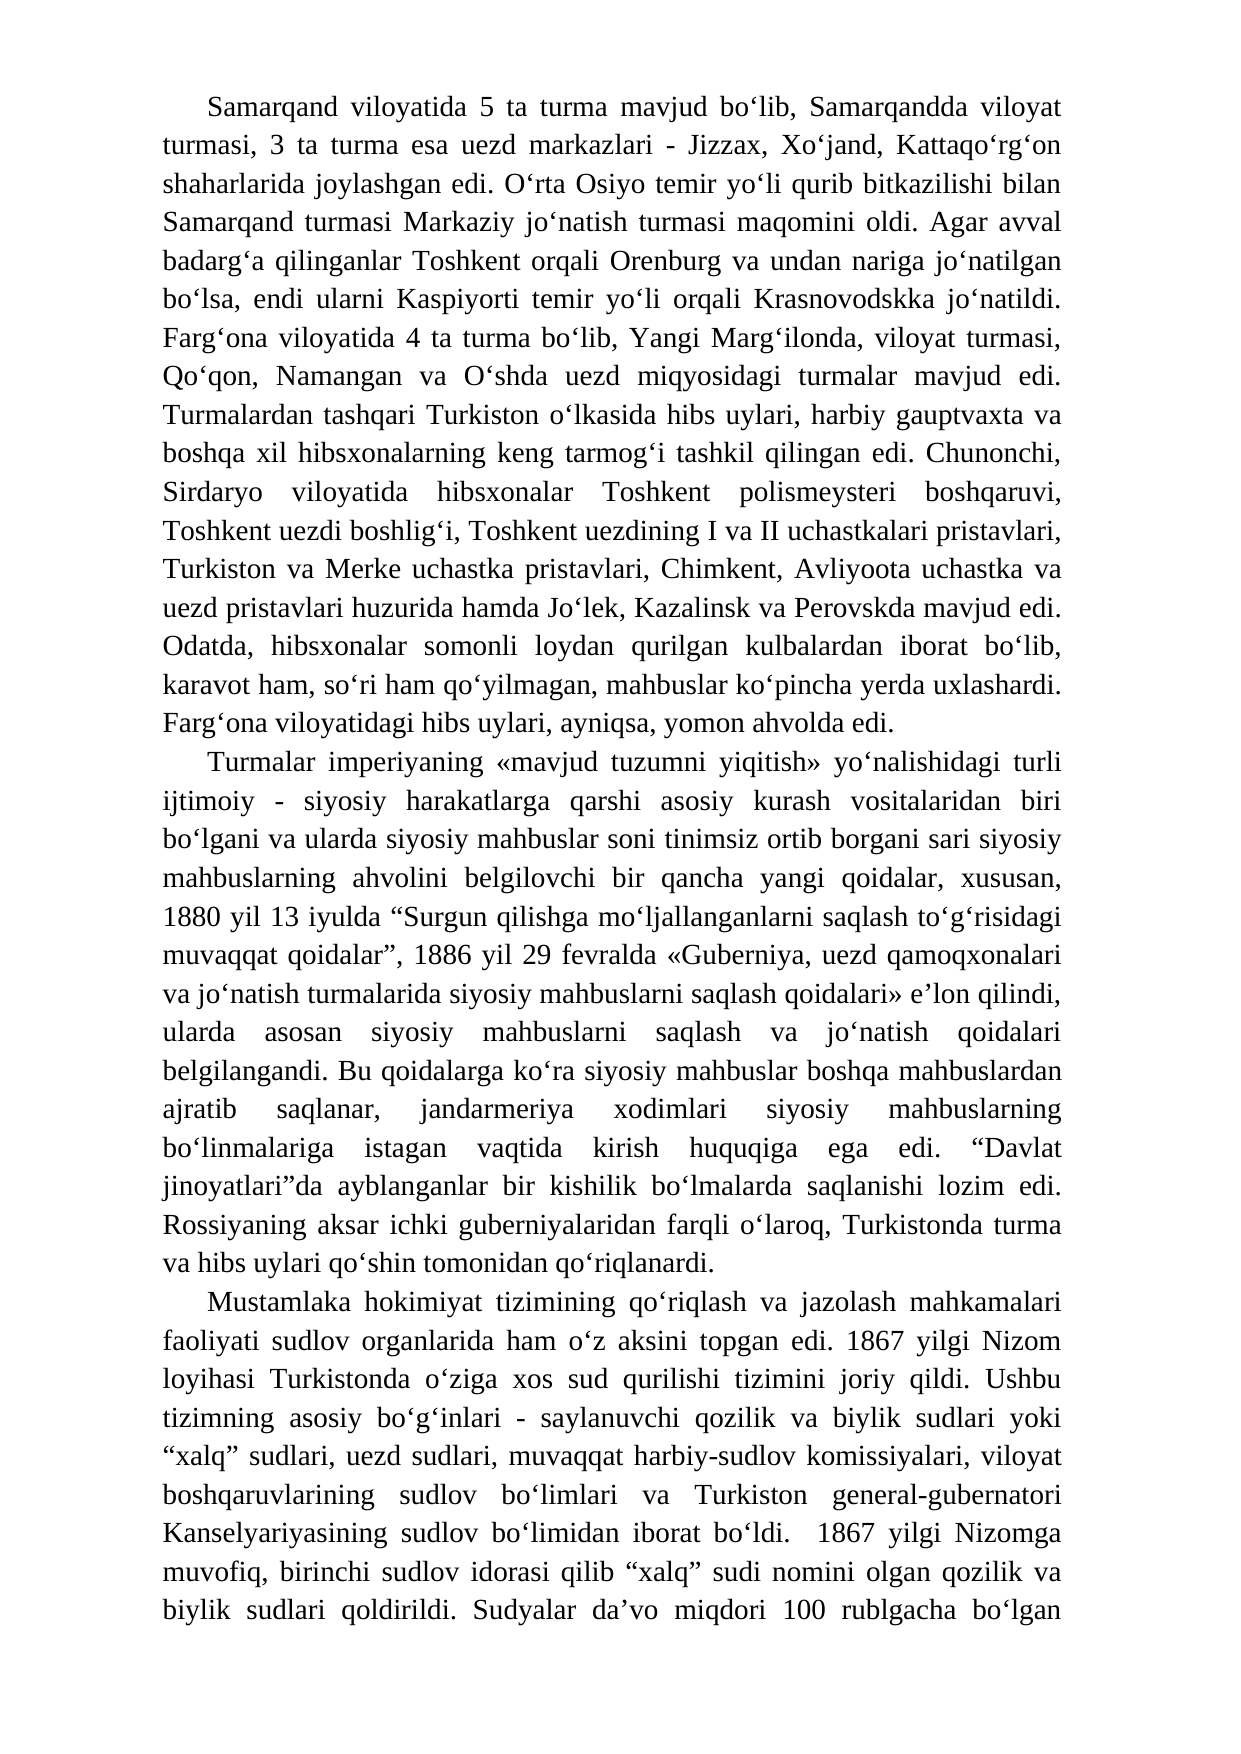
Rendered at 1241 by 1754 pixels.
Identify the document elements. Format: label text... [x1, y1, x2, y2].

text Samarqand viloyatida 5 ta turma mavjud bo‘lib, Samarqandda viloyat turmasi, 3 ta turma esa uezd markazlari - Jizzax, Xo‘jand, Kattaqo‘rg‘on shaharlarida joylashgan edi. O‘rta Osiyo temir yo‘li qurib bitkazilishi bilan Samarqand turmasi Markaziy jo‘natish turmasi maqomini oldi. Agar avval badarg‘a qilinganlar Toshkent orqali Orenburg va undan nariga jo‘natilgan bo‘lsa, endi ularni Kaspiyorti temir yo‘li orqali Krasnovodskka jo‘natildi. Farg‘ona viloyatida 4 ta turma bo‘lib, Yangi Marg‘ilonda, viloyat turmasi, Qo‘qon, Namangan va O‘shda uezd miqyosidagi turmalar mavjud edi. Turmalardan tashqari Turkiston o‘lkasida hibs uylari, harbiy gauptvaxta va boshqa xil hibsxonalarning keng tarmog‘i tashkil qilingan edi. Chunonchi, Sirdaryo viloyatida hibsxonalar Toshkent polismeysteri boshqaruvi, Toshkent uezdi boshlig‘i, Toshkent uezdining I va II uchastkalari pristavlari, Turkiston va Merke uchastka pristavlari, Chimkent, Avliyoota uchastka va uezd pristavlari huzurida hamda Jo‘lek, Kazalinsk va Perovskda mavjud edi. Odatda, hibsxonalar somonli loydan qurilgan kulbalardan iborat bo‘lib, karavot ham, so‘ri ham qo‘yilmagan, mahbuslar ko‘pincha yerda uxlashardi. Farg‘ona viloyatidagi hibs uylari, ayniqsa, yomon ahvolda edi. [162, 89, 1062, 739]
text Turmalar imperiyaning «mavjud tuzumni yiqitish» yo‘nalishidagi turli ijtimoiy - siyosiy harakatlarga qarshi asosiy kurash vositalaridan biri bo‘lgani va ularda siyosiy mahbuslar soni tinimsiz ortib borgani sari siyosiy mahbuslarning ahvolini belgilovchi bir qancha yangi qoidalar, xususan, 1880 yil 13 iyulda “Surgun qilishga mo‘ljallanganlarni saqlash to‘g‘risidagi muvaqqat qoidalar”, 1886 yil 29 fevralda «Guberniya, uezd qamoqxonalari va jo‘natish turmalarida siyosiy mahbuslarni saqlash qoidalari» e’lon qilindi, ularda asosan siyosiy mahbuslarni saqlash va jo‘natish qoidalari belgilangandi. Bu qoidalarga ko‘ra siyosiy mahbuslar boshqa mahbuslardan ajratib saqlanar, jandarmeriya xodimlari siyosiy mahbuslarning bo‘linmalariga istagan vaqtida kirish huquqiga ega edi. “Davlat jinoyatlari”da ayblanganlar bir kishilik bo‘lmalarda saqlanishi lozim edi. Rossiyaning aksar ichki guberniyalaridan farqli o‘laroq, Turkistonda turma va hibs uylari qo‘shin tomonidan qo‘riqlanardi. [162, 744, 1062, 1279]
